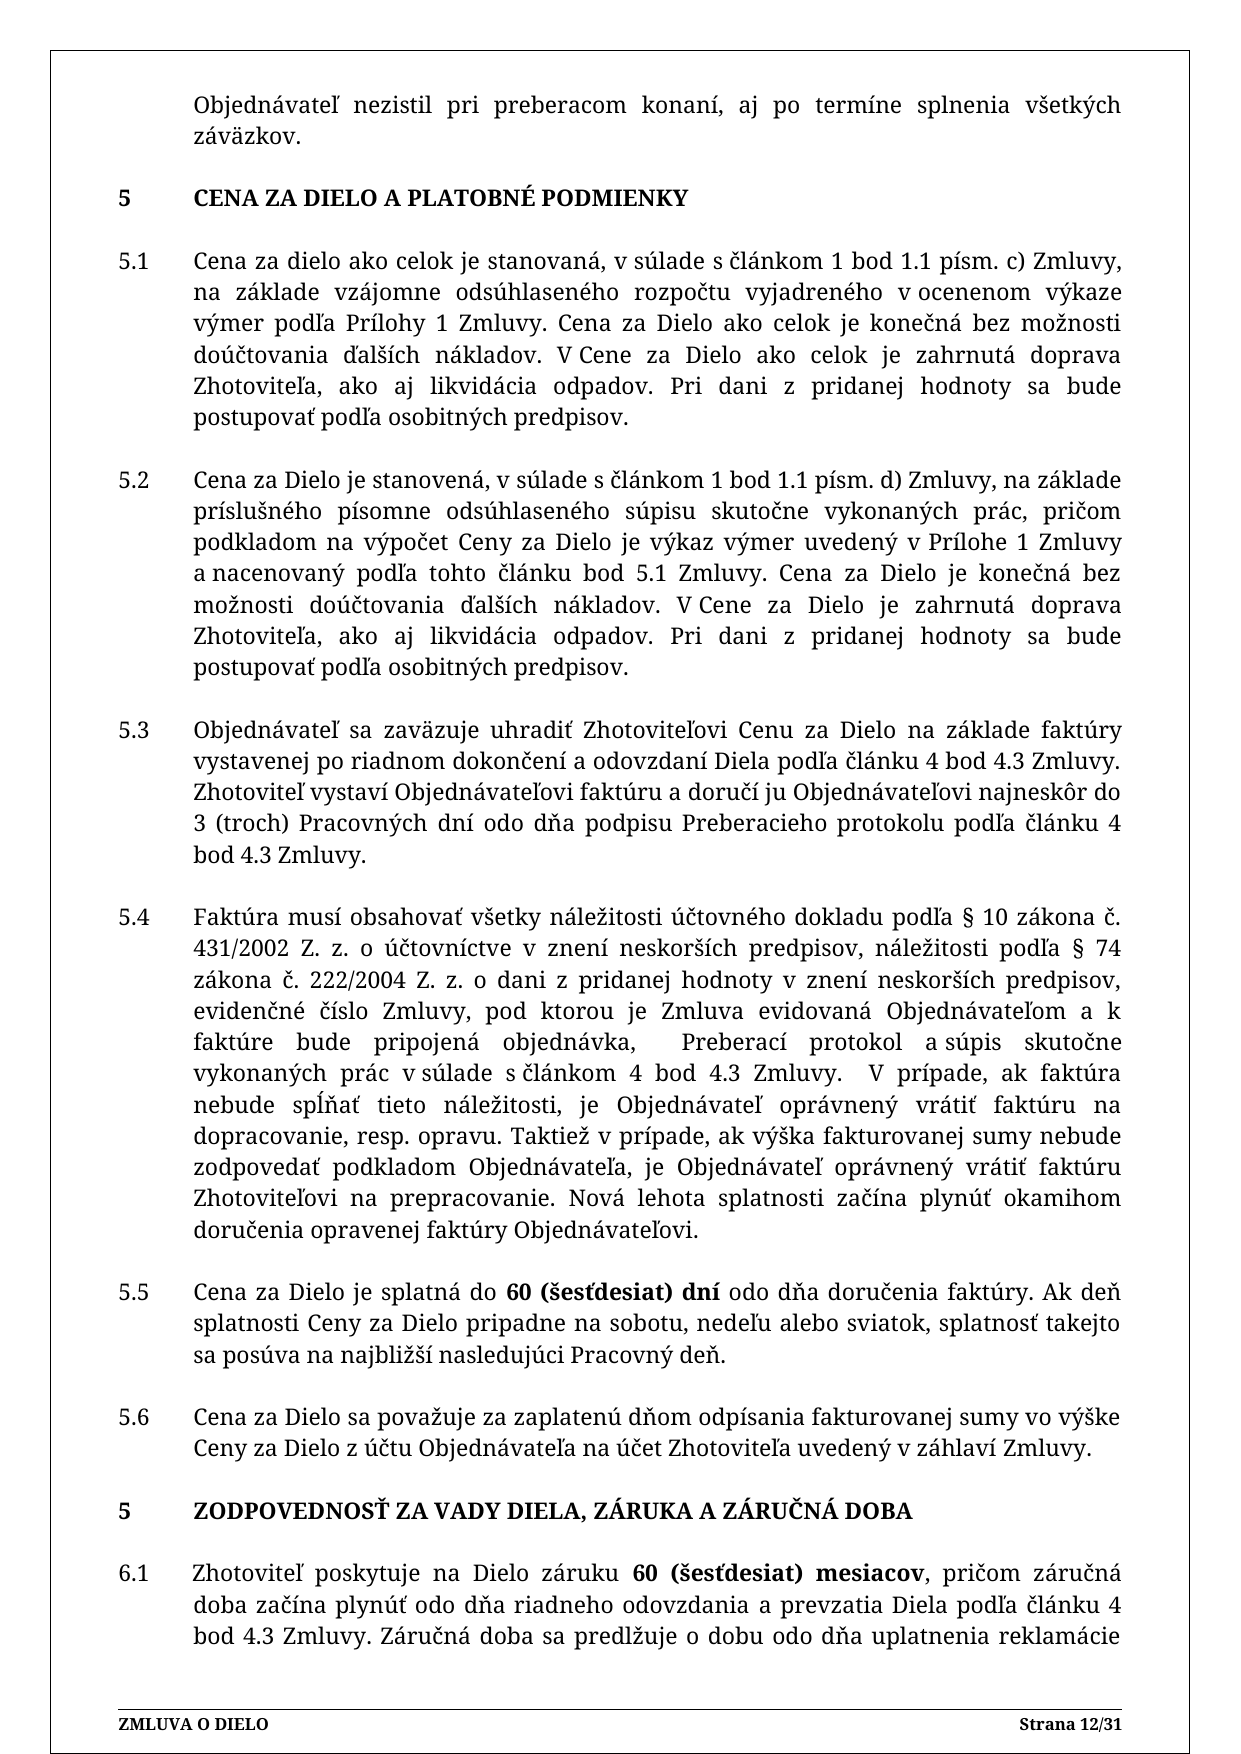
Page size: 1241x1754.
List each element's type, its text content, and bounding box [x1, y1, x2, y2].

list CENA ZA DIELO A PLATOBNÉ PODMIENKY [103, 182, 1122, 214]
list Cena za Dielo sa považuje za zaplatenú dňom odpísania fakturovanej sumy vo výške Ceny za Dielo z účtu Objednávateľa na účet Zhotoviteľa uvedený v záhlaví Zmluvy. [118, 1401, 1122, 1464]
list ZODPOVEDNOSŤ ZA VADY DIELA, ZÁRUKA A ZÁRUČNÁ DOBA [103, 1495, 1122, 1526]
list Cena za dielo ako celok je stanovaná, v súlade s článkom 1 bod 1.1 písm. c) Zmluvy, na základe vzájomne odsúhlaseného rozpočtu vyjadreného v ocenenom výkaze výmer podľa Prílohy 1 Zmluvy. Cena za Dielo ako celok je konečná bez možnosti doúčtovania ďalších nákladov. V Cene za Dielo ako celok je zahrnutá doprava Zhotoviteľa, ako aj likvidácia odpadov. Pri dani z pridanej hodnoty sa bude postupovať podľa osobitných predpisov. [118, 245, 1122, 432]
list Objednávateľ sa zaväzuje uhradiť Zhotoviteľovi Cenu za Dielo na základe faktúry vystavenej po riadnom dokončení a odovzdaní Diela podľa článku 4 bod 4.3 Zmluvy. Zhotoviteľ vystaví Objednávateľovi faktúru a doručí ju Objednávateľovi najneskôr do 3 (troch) Pracovných dní odo dňa podpisu Preberacieho protokolu podľa článku 4 bod 4.3 Zmluvy. [118, 714, 1122, 870]
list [118, 89, 1122, 151]
list Faktúra musí obsahovať všetky náležitosti účtovného dokladu podľa § 10 zákona č. 431/2002 Z. z. o účtovníctve v znení neskorších predpisov, náležitosti podľa § 74 zákona č. 222/2004 Z. z. o dani z pridanej hodnoty v znení neskorších predpisov, evidenčné číslo Zmluvy, pod ktorou je Zmluva evidovaná Objednávateľom a k faktúre bude pripojená objednávka, Preberací protokol a súpis skutočne vykonaných prác v súlade s článkom 4 bod 4.3 Zmluvy. V prípade, ak faktúra nebude spĺňať tieto náležitosti, je Objednávateľ oprávnený vrátiť faktúru na dopracovanie, resp. opravu. Taktiež v prípade, ak výška fakturovanej sumy nebude zodpovedať podkladom Objednávateľa, je Objednávateľ oprávnený vrátiť faktúru Zhotoviteľovi na prepracovanie. Nová lehota splatnosti začína plynúť okamihom doručenia opravenej faktúry Objednávateľovi. [118, 901, 1122, 1245]
list Cena za Dielo je stanovená, v súlade s článkom 1 bod 1.1 písm. d) Zmluvy, na základe príslušného písomne odsúhlaseného súpisu skutočne vykonaných prác, pričom podkladom na výpočet Ceny za Dielo je výkaz výmer uvedený v Prílohe 1 Zmluvy a nacenovaný podľa tohto článku bod 5.1 Zmluvy. Cena za Dielo je konečná bez možnosti doúčtovania ďalších nákladov. V Cene za Dielo je zahrnutá doprava Zhotoviteľa, ako aj likvidácia odpadov. Pri dani z pridanej hodnoty sa bude postupovať podľa osobitných predpisov. [118, 464, 1122, 682]
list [118, 1557, 1122, 1651]
list Cena za Dielo je splatná do 60 (šesťdesiat) dní odo dňa doručenia faktúry. Ak deň splatnosti Ceny za Dielo pripadne na sobotu, nedeľu alebo sviatok, splatnosť takejto sa posúva na najbližší nasledujúci Pracovný deň. [118, 1276, 1122, 1370]
